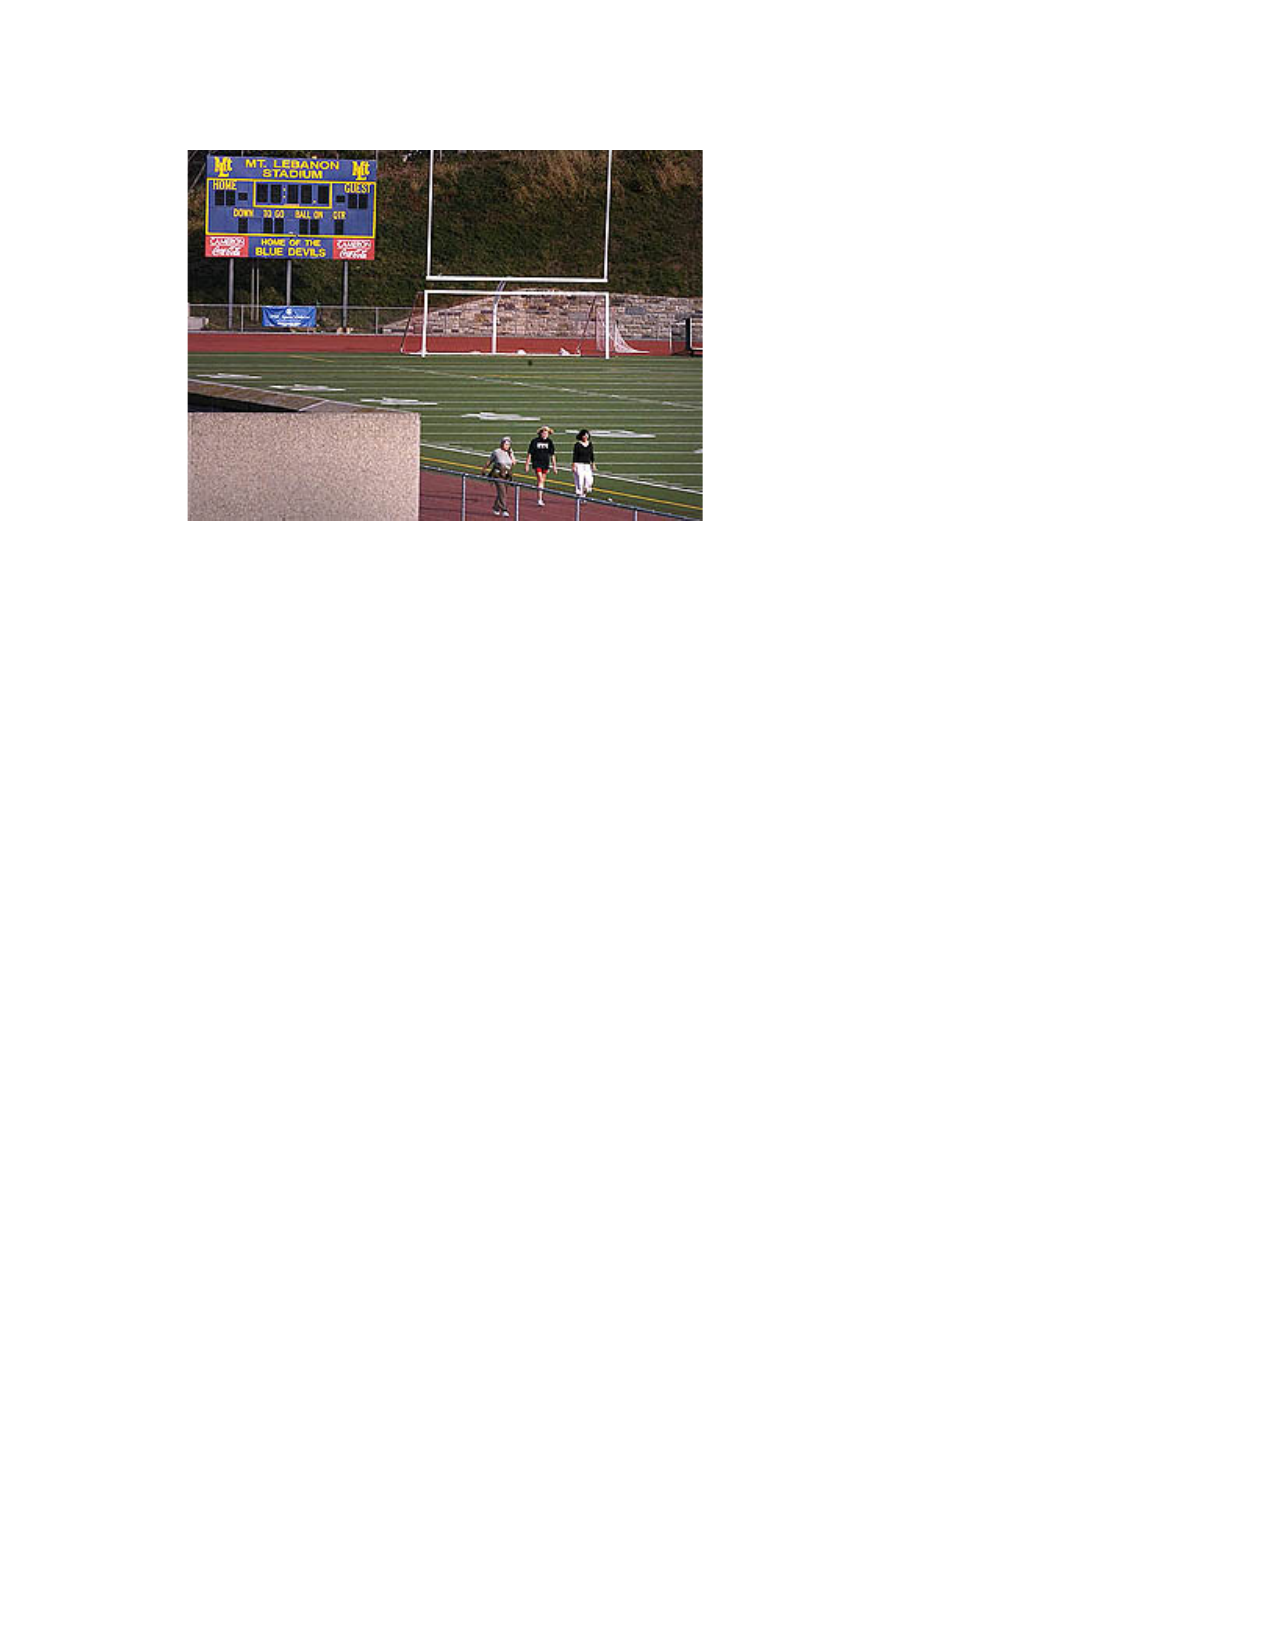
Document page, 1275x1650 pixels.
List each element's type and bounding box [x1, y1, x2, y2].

picture [187, 150, 703, 521]
